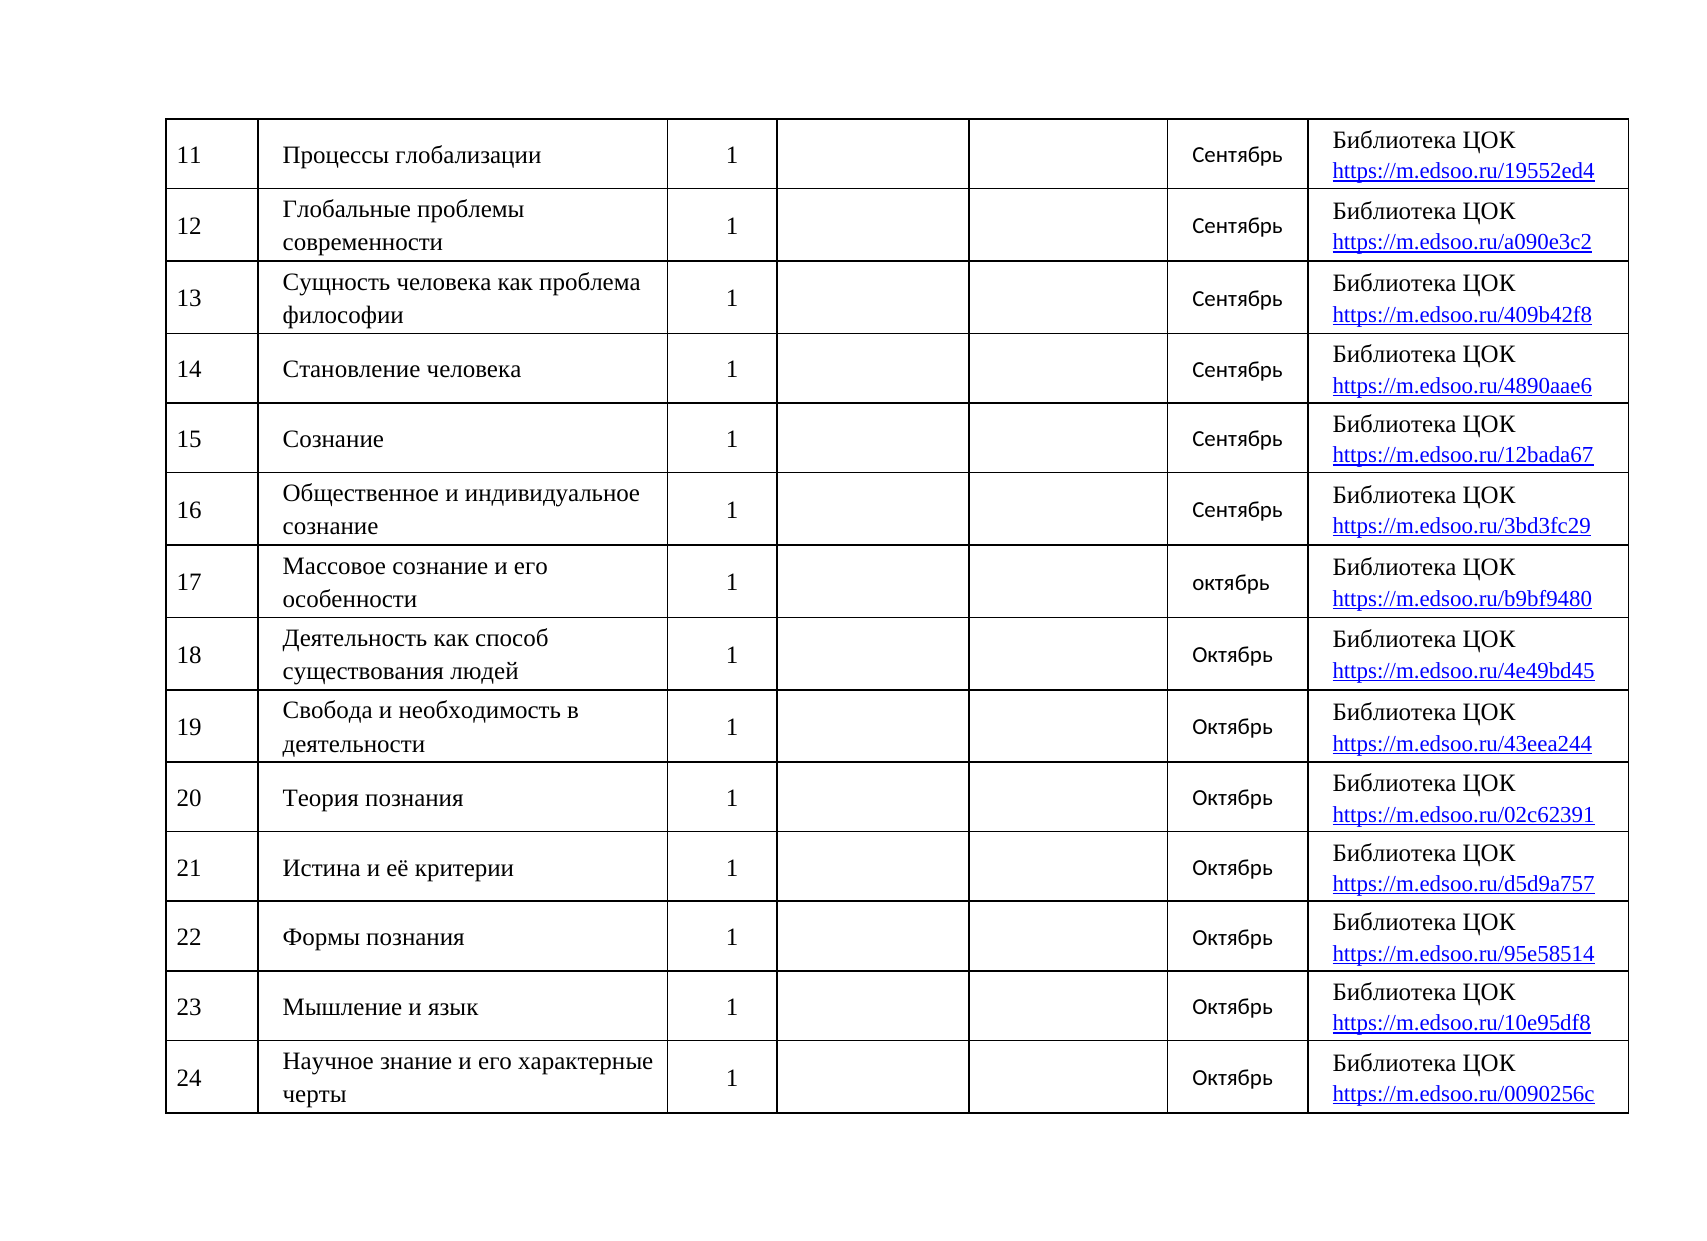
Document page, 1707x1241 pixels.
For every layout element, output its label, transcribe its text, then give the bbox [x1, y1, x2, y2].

table_cell [970, 763, 1167, 831]
table_cell 1 [668, 546, 776, 616]
table_cell 16 [167, 473, 257, 544]
table_cell Библиотека ЦОК https://m.edsoo.ru/d5d9a757 [1309, 832, 1628, 900]
table_cell 1 [668, 334, 776, 402]
table_cell 1 [668, 832, 776, 900]
table_cell Библиотека ЦОК https://m.edsoo.ru/4e49bd45 [1309, 618, 1628, 689]
table_cell 1 [668, 763, 776, 831]
table_cell [778, 189, 968, 260]
table_cell Библиотека ЦОК https://m.edsoo.ru/4890aae6 [1309, 334, 1628, 402]
table_cell [970, 334, 1167, 402]
table_cell [778, 546, 968, 616]
table_cell Октябрь [1168, 902, 1307, 970]
table_cell Сущность человека как проблема философии [259, 262, 667, 332]
table_cell Свобода и необходимость в деятельности [259, 691, 667, 761]
table_cell [970, 832, 1167, 900]
table_cell 24 [167, 1041, 257, 1112]
table_cell [970, 1041, 1167, 1112]
table_cell [778, 404, 968, 472]
table_cell 1 [668, 902, 776, 970]
table_cell [778, 262, 968, 332]
table_cell Сентябрь [1168, 404, 1307, 472]
table_cell 18 [167, 618, 257, 689]
table_cell Октябрь [1168, 832, 1307, 900]
table_cell 21 [167, 832, 257, 900]
table_cell [778, 334, 968, 402]
table_cell Научное знание и его характерные черты [259, 1041, 667, 1112]
table_cell Сентябрь [1168, 334, 1307, 402]
table_cell Библиотека ЦОК https://m.edsoo.ru/43eea244 [1309, 691, 1628, 761]
table_cell 1 [668, 1041, 776, 1112]
table_cell 1 [668, 189, 776, 260]
table_cell 1 [668, 618, 776, 689]
table_cell Формы познания [259, 902, 667, 970]
table_cell 12 [167, 189, 257, 260]
table_cell Сентябрь [1168, 189, 1307, 260]
table_cell [970, 546, 1167, 616]
table_cell Мышление и язык [259, 972, 667, 1039]
table_cell [778, 691, 968, 761]
table_cell [970, 618, 1167, 689]
table_cell Библиотека ЦОК https://m.edsoo.ru/02c62391 [1309, 763, 1628, 831]
table_cell 14 [167, 334, 257, 402]
table_cell Сентябрь [1168, 120, 1307, 188]
table_cell [778, 763, 968, 831]
table_cell Библиотека ЦОК https://m.edsoo.ru/95e58514 [1309, 902, 1628, 970]
table_cell Истина и её критерии [259, 832, 667, 900]
table_cell 1 [668, 473, 776, 544]
table_cell Библиотека ЦОК https://m.edsoo.ru/0090256c [1309, 1041, 1628, 1112]
table_cell Библиотека ЦОК https://m.edsoo.ru/12bada67 [1309, 404, 1628, 472]
table_cell Октябрь [1168, 691, 1307, 761]
table_cell [778, 473, 968, 544]
table_cell Сентябрь [1168, 262, 1307, 332]
table_cell [970, 972, 1167, 1039]
table_cell Библиотека ЦОК https://m.edsoo.ru/10e95df8 [1309, 972, 1628, 1039]
table_cell Глобальные проблемы современности [259, 189, 667, 260]
table_cell [970, 120, 1167, 188]
table_cell 17 [167, 546, 257, 616]
table_cell 1 [668, 691, 776, 761]
table_cell Сентябрь [1168, 473, 1307, 544]
table_cell [778, 972, 968, 1039]
table_cell [970, 189, 1167, 260]
table_cell 15 [167, 404, 257, 472]
table_cell Библиотека ЦОК https://m.edsoo.ru/b9bf9480 [1309, 546, 1628, 616]
table_cell октябрь [1168, 546, 1307, 616]
table_cell 1 [668, 404, 776, 472]
table_cell 20 [167, 763, 257, 831]
table_cell Деятельность как способ существования людей [259, 618, 667, 689]
table_cell [970, 691, 1167, 761]
table_cell 23 [167, 972, 257, 1039]
table_cell Октябрь [1168, 618, 1307, 689]
table_cell [778, 902, 968, 970]
table_cell Библиотека ЦОК https://m.edsoo.ru/3bd3fc29 [1309, 473, 1628, 544]
table_cell Библиотека ЦОК https://m.edsoo.ru/409b42f8 [1309, 262, 1628, 332]
table_cell 1 [668, 120, 776, 188]
table_cell [970, 404, 1167, 472]
table_cell Массовое сознание и его особенности [259, 546, 667, 616]
table_cell [970, 262, 1167, 332]
table_cell [778, 618, 968, 689]
table_cell [778, 1041, 968, 1112]
table_cell Общественное и индивидуальное сознание [259, 473, 667, 544]
table_cell 13 [167, 262, 257, 332]
table_cell [778, 120, 968, 188]
table_cell Библиотека ЦОК https://m.edsoo.ru/a090e3c2 [1309, 189, 1628, 260]
table_cell Библиотека ЦОК https://m.edsoo.ru/19552ed4 [1309, 120, 1628, 188]
table_cell [778, 832, 968, 900]
table_cell Сознание [259, 404, 667, 472]
table_cell Процессы глобализации [259, 120, 667, 188]
table_cell Октябрь [1168, 763, 1307, 831]
table_cell Октябрь [1168, 972, 1307, 1039]
table_cell Теория познания [259, 763, 667, 831]
table_cell Октябрь [1168, 1041, 1307, 1112]
table_cell 19 [167, 691, 257, 761]
table_cell [970, 902, 1167, 970]
table_cell 22 [167, 902, 257, 970]
table_cell [970, 473, 1167, 544]
table_cell 1 [668, 972, 776, 1039]
table_cell 1 [668, 262, 776, 332]
table_cell Становление человека [259, 334, 667, 402]
table_cell 11 [167, 120, 257, 188]
